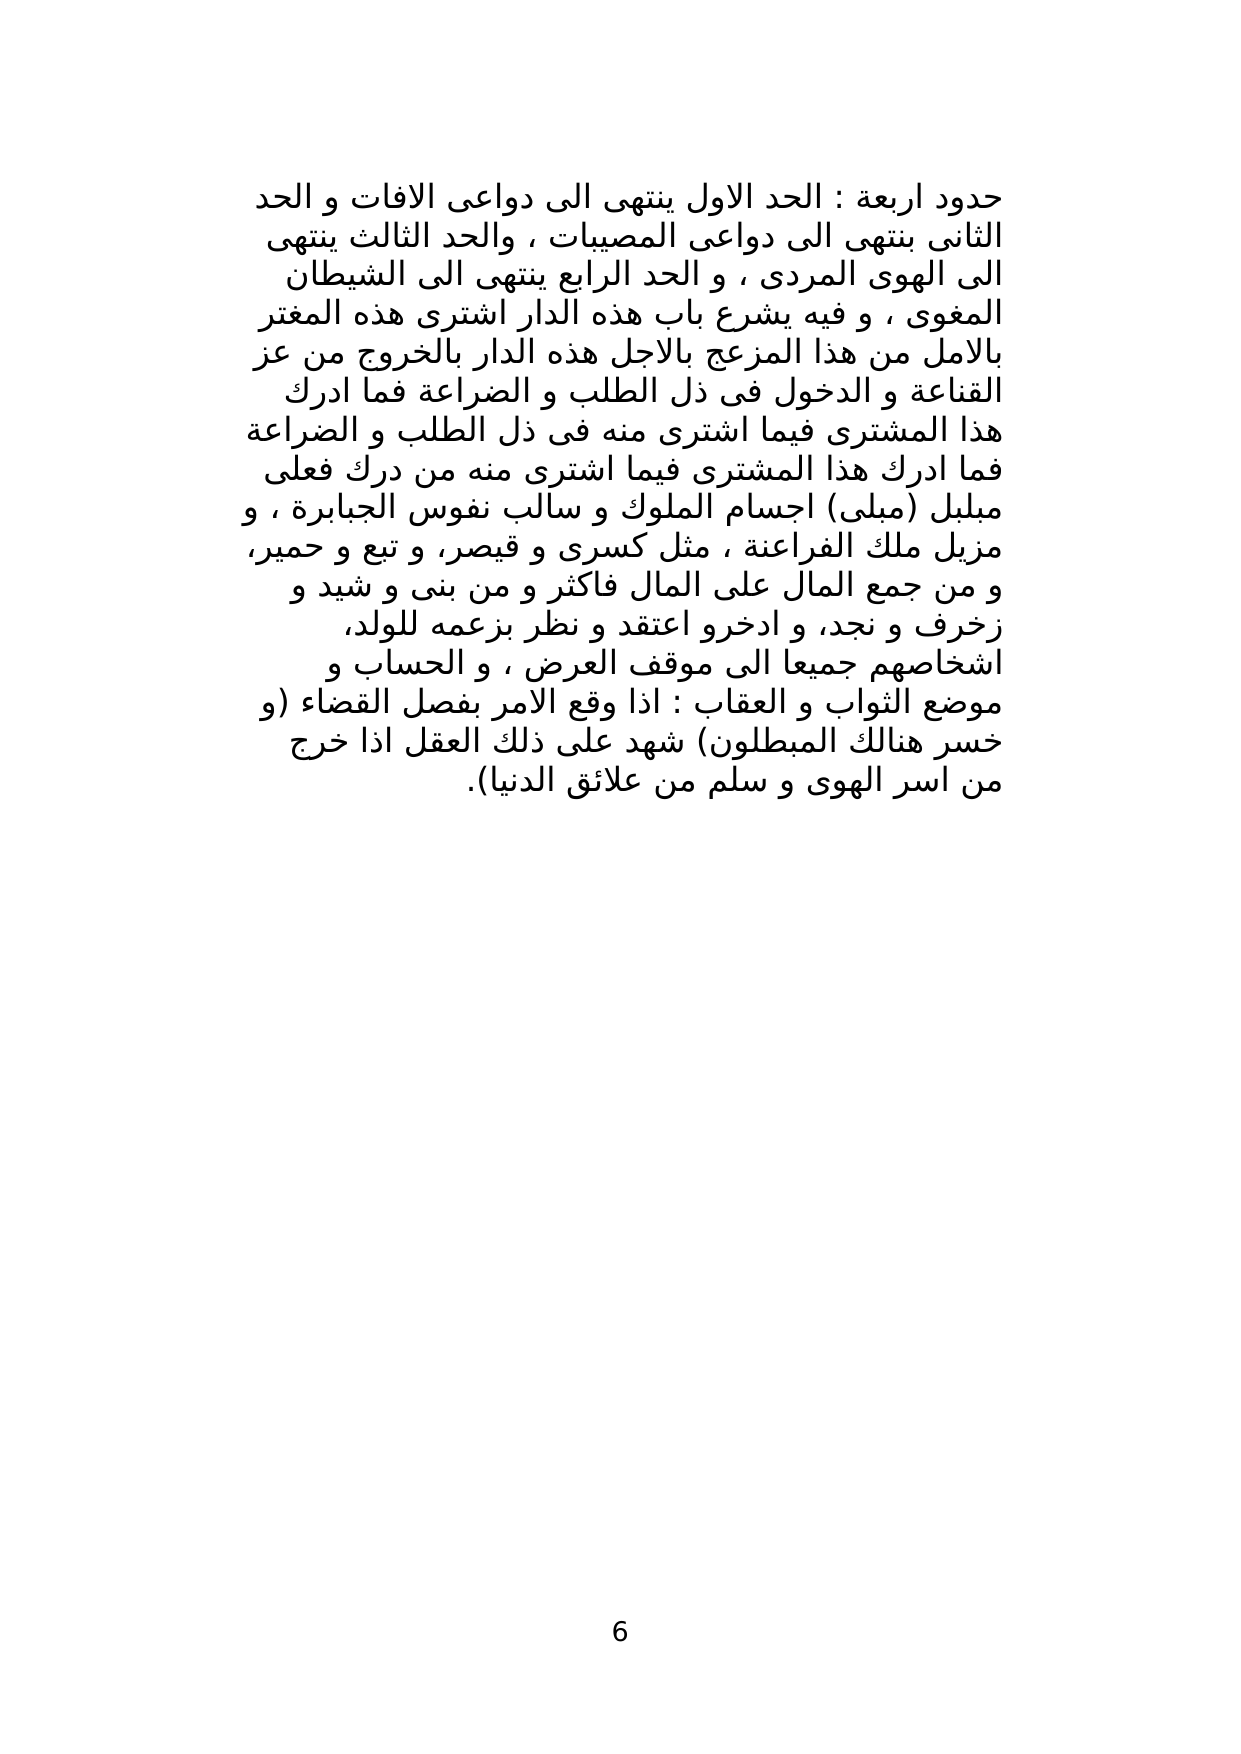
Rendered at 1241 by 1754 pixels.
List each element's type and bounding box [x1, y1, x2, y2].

text [236, 177, 1004, 799]
